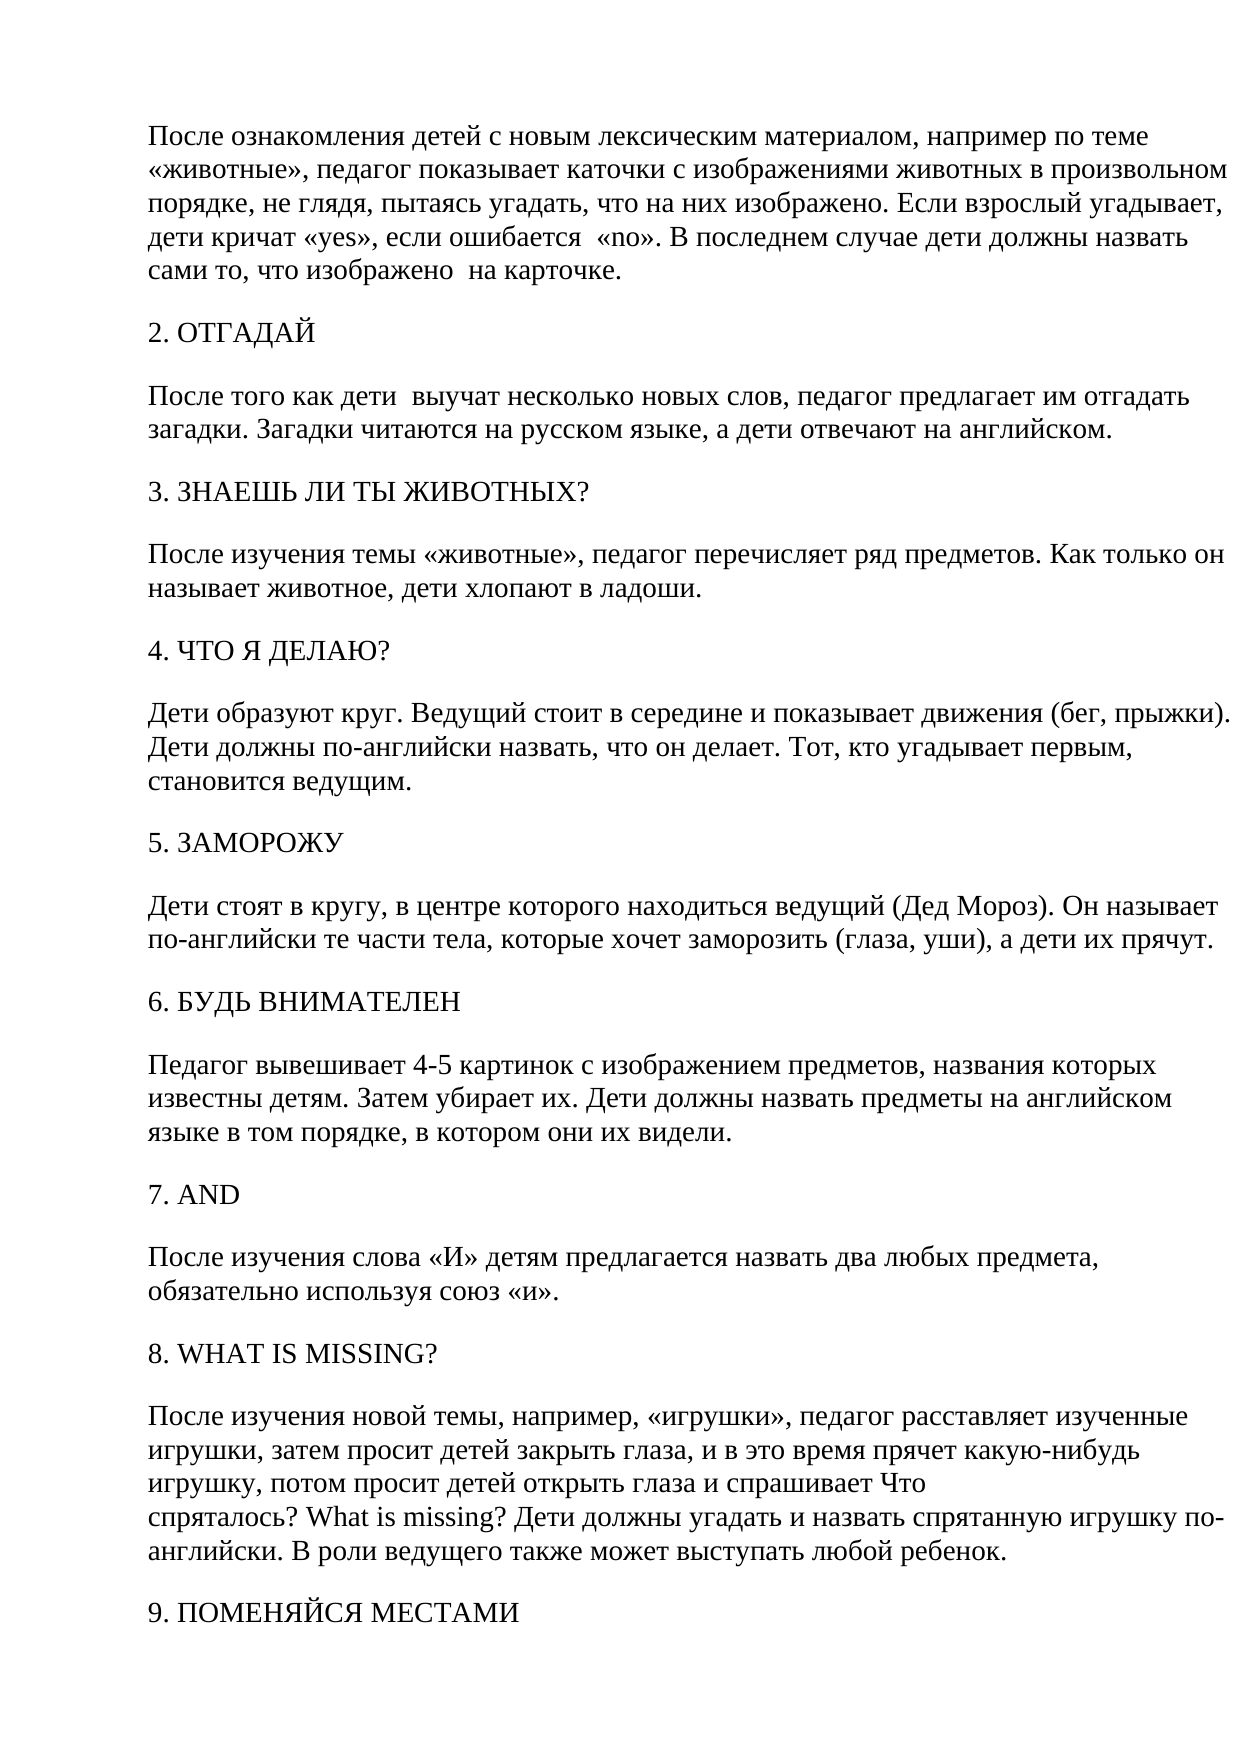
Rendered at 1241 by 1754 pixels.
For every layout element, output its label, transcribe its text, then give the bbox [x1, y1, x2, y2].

text После изучения слова «И» детям предлагается назвать два любых предмета, обязательно используя союз «и». [148, 1239, 1240, 1307]
text 7. AND [148, 1177, 1240, 1210]
text Дети стоят в кругу, в центре которого находиться ведущий (Дед Мороз). Он называет по-английски те части тела, которые хочет заморозить (глаза, уши), а дети их прячут. [148, 888, 1240, 955]
text 8. WHAT IS MISSING? [148, 1336, 1240, 1369]
text 4. ЧТО Я ДЕЛАЮ? [148, 633, 1240, 666]
text 2. ОТГАДАЙ [148, 315, 1240, 348]
text Педагог вывешивает 4-5 картинок с изображением предметов, названия которых известны детям. Затем убирает их. Дети должны назвать предметы на английском языке в том порядке, в котором они их видели. [148, 1047, 1240, 1148]
text 5. ЗАМОРОЖУ [148, 825, 1240, 859]
text После изучения новой темы, например, «игрушки», педагог расставляет изученные игрушки, затем просит детей закрыть глаза, и в это время прячет какую-нибудь игрушку, потом просит детей открыть глаза и спрашивает Что спряталось? What is missing? Дети должны угадать и назвать спрятанную игрушку по-английски. В роли ведущего также может выступать любой ребенок. [148, 1398, 1240, 1566]
text После того как дети выучат несколько новых слов, педагог предлагает им отгадать загадки. Загадки читаются на русском языке, а дети отвечают на английском. [148, 378, 1240, 445]
text 6. БУДЬ ВНИМАТЕЛЕН [148, 984, 1240, 1018]
text 9. ПОМЕНЯЙСЯ МЕСТАМИ [148, 1595, 1240, 1629]
text После изучения темы «животные», педагог перечисляет ряд предметов. Как только он называет животное, дети хлопают в ладоши. [148, 537, 1240, 604]
text Дети образуют круг. Ведущий стоит в середине и показывает движения (бег, прыжки). Дети должны по-английски назвать, что он делает. Тот, кто угадывает первым, становится ведущим. [148, 696, 1240, 796]
text 3. ЗНАЕШЬ ЛИ ТЫ ЖИВОТНЫХ? [148, 474, 1240, 507]
text После ознакомления детей с новым лексическим материалом, например по теме «животные», педагог показывает каточки с изображениями животных в произвольном порядке, не глядя, пытаясь угадать, что на них изображено. Если взрослый угадывает, дети кричат «yes», если ошибается «nо». В последнем случае дети должны назвать сами то, что изображено на карточке. [148, 118, 1240, 286]
